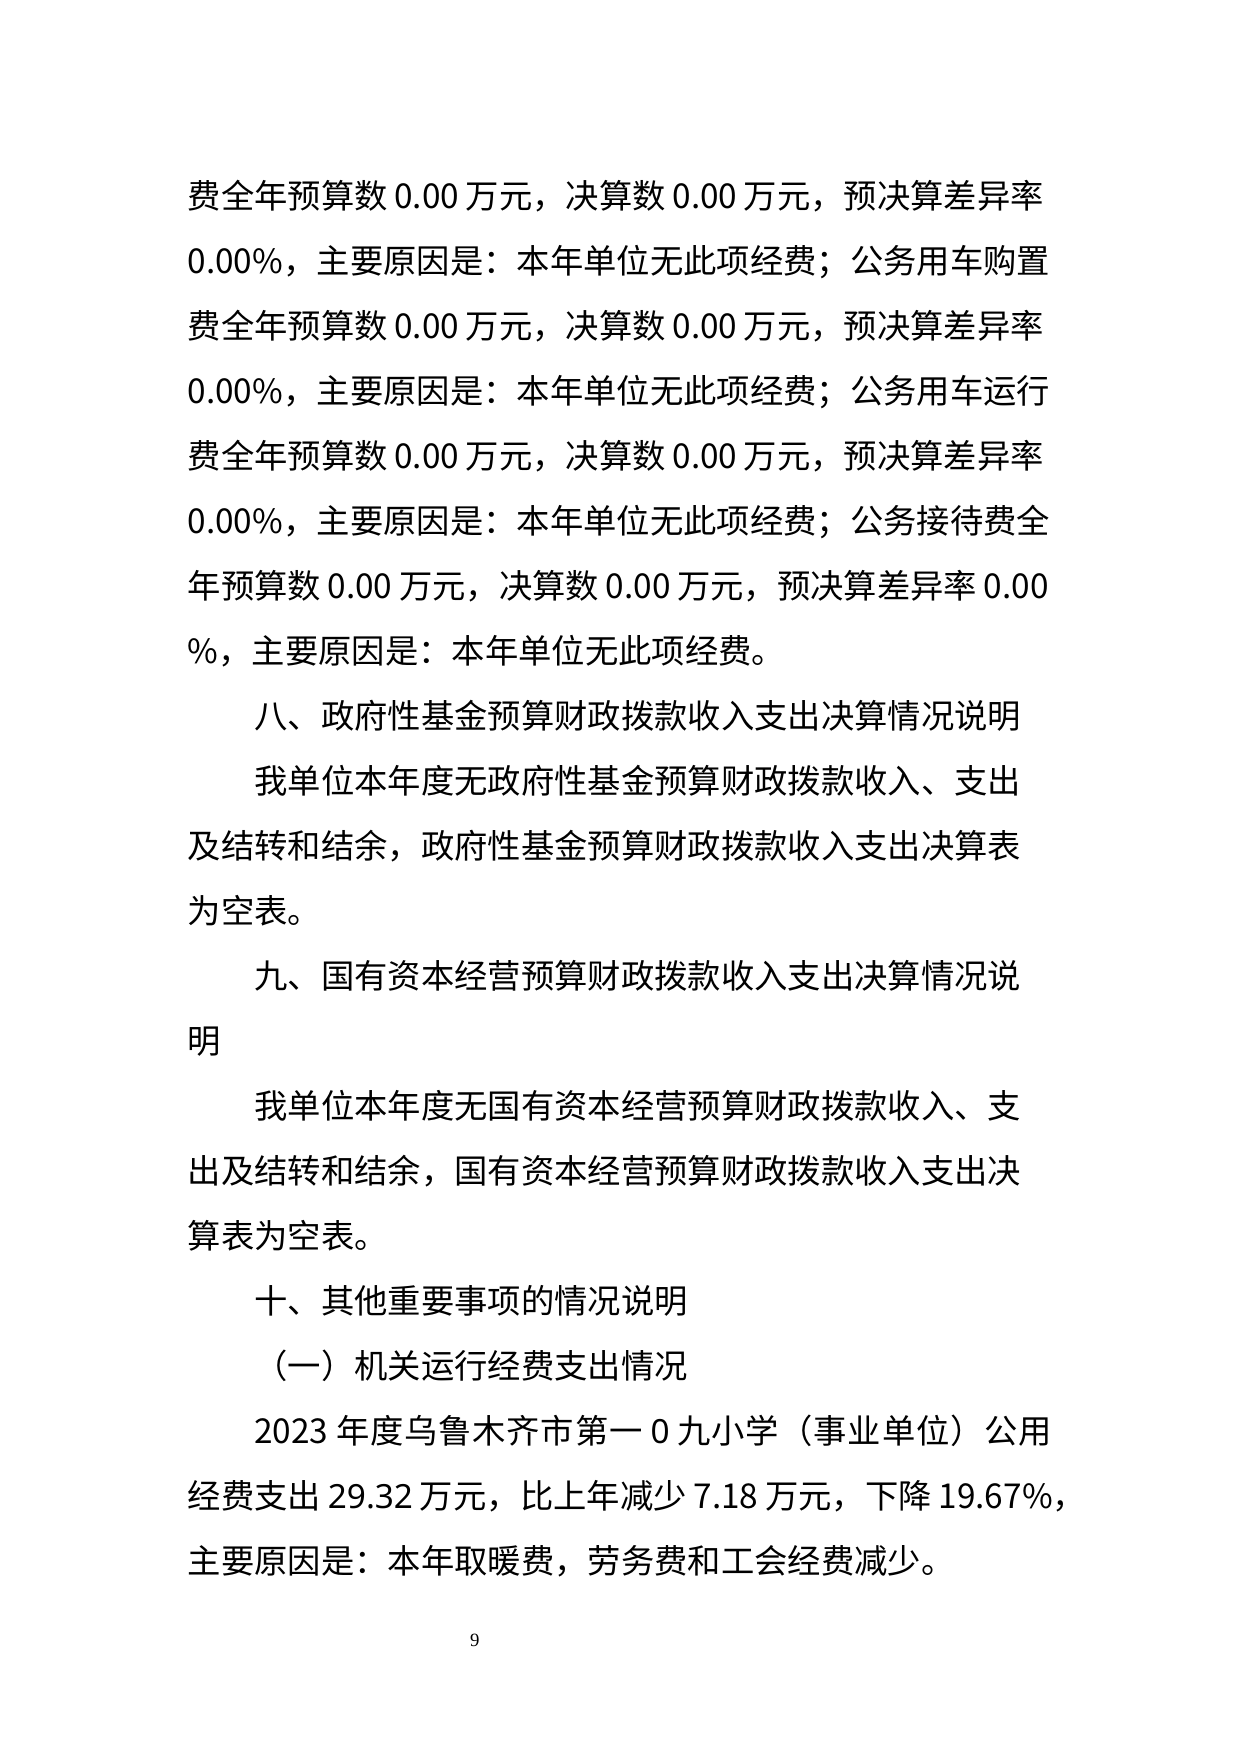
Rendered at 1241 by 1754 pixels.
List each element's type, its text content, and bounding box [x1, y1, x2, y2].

text 我单位本年度无国有资本经营预算财政拨款收入、支出及结转和结余，国有资本经营预算财政拨款收入支出决算表为空表。 [187, 1072, 1053, 1267]
text 八、政府性基金预算财政拨款收入支出决算情况说明 [187, 682, 1053, 747]
text 九、国有资本经营预算财政拨款收入支出决算情况说明 [187, 942, 1053, 1072]
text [187, 162, 1053, 682]
text 我单位本年度无政府性基金预算财政拨款收入、支出及结转和结余，政府性基金预算财政拨款收入支出决算表为空表。 [187, 747, 1053, 942]
text 2023年度乌鲁木齐市第一0九小学（事业单位）公用经费支出29.32万元，比上年减少7.18万元，下降19.67%，主要原因是：本年取暖费，劳务费和工会经费减少。 [187, 1397, 1053, 1592]
text （一）机关运行经费支出情况 [187, 1332, 1053, 1397]
text 十、其他重要事项的情况说明 [187, 1267, 1053, 1332]
